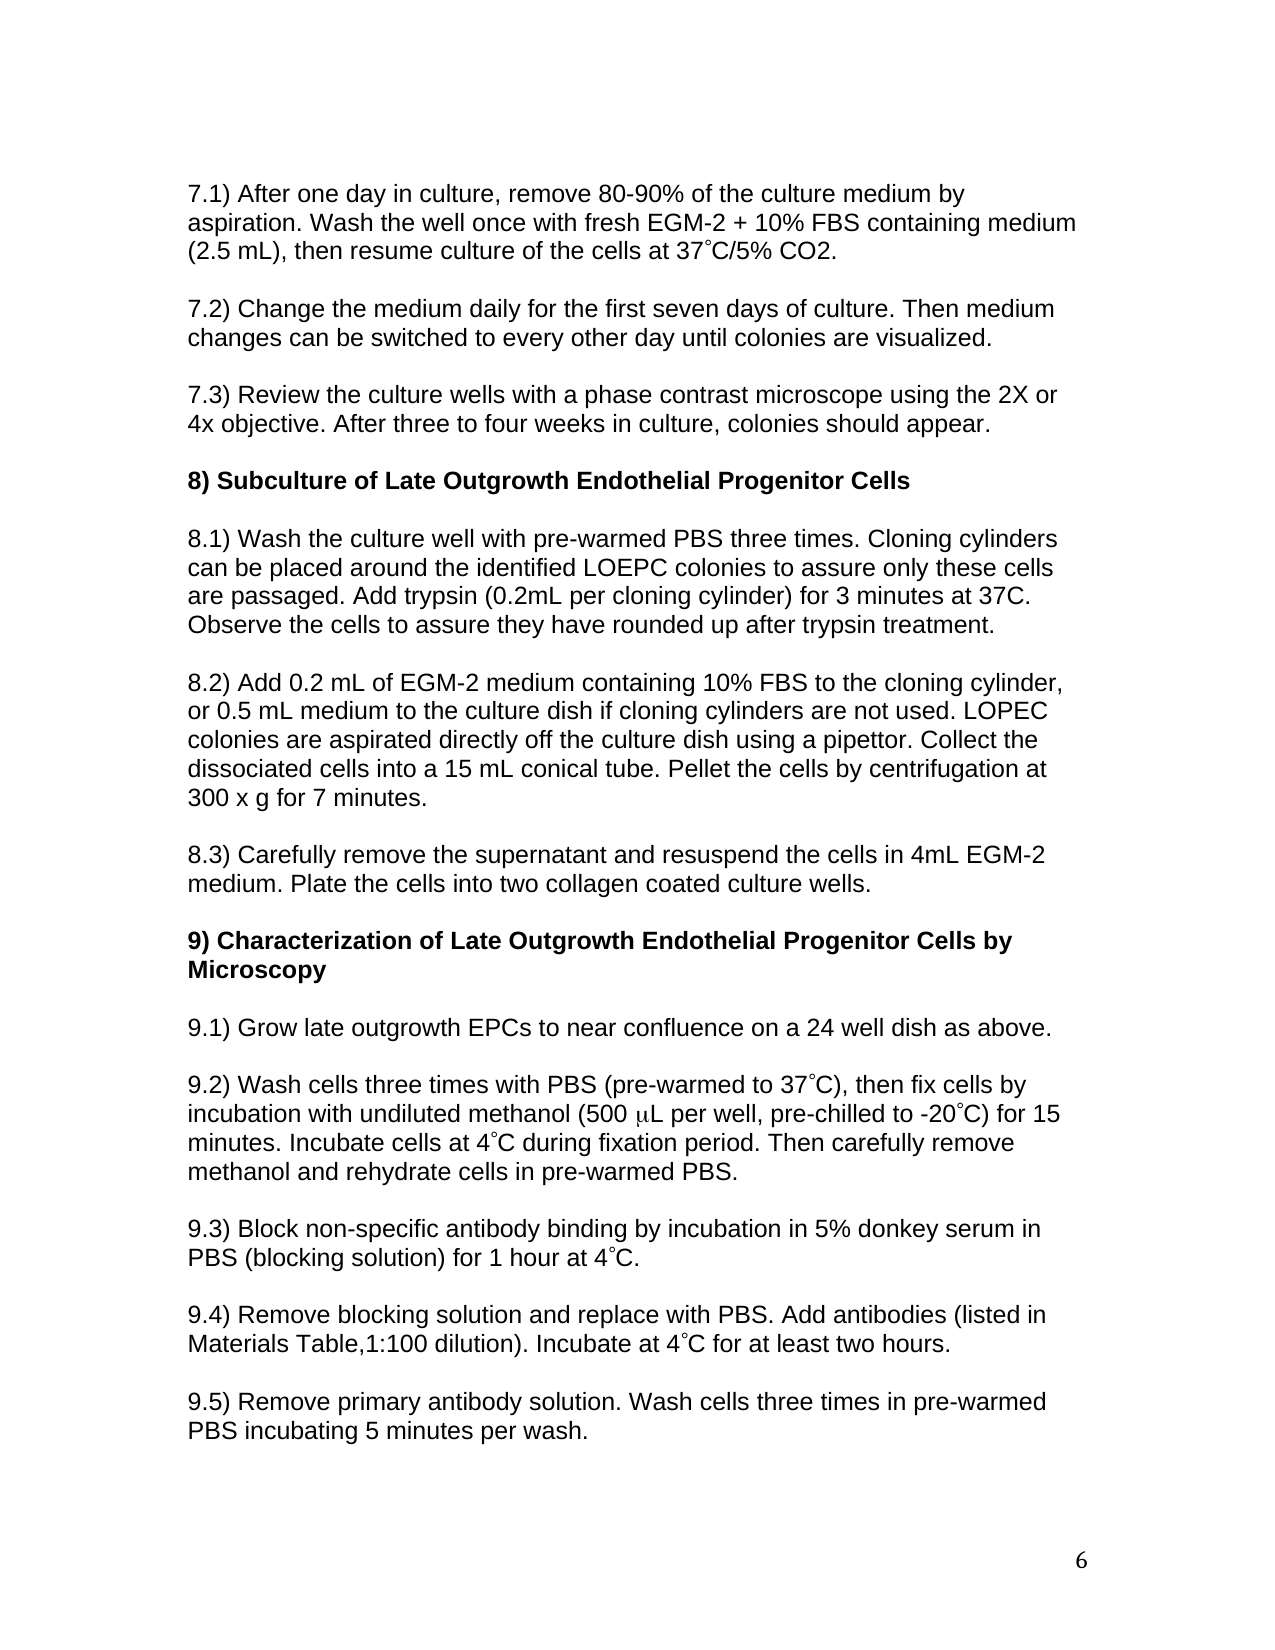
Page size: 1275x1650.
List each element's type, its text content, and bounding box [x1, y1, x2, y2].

text 9) Characterization of Late Outgrowth Endothelial Progenitor Cells by Microscopy [187, 926, 1087, 984]
text 9.5) Remove primary antibody solution. Wash cells three times in pre-warmed PBS incubating 5 minutes per wash. [187, 1387, 1087, 1444]
text 9.1) Grow late outgrowth EPCs to near confluence on a 24 well dish as above. [187, 1013, 1087, 1041]
text 8) Subculture of Late Outgrowth Endothelial Progenitor Cells [187, 466, 1087, 495]
text 9.3) Block non-specific antibody binding by incubation in 5% donkey serum in PBS (blocking solution) for 1 hour at 4C. [187, 1214, 1087, 1272]
text 7.1) After one day in culture, remove 80-90% of the culture medium by aspiration. Wash the well once with fresh EGM-2 + 10% FBS containing medium (2.5 mL), then resume culture of the cells at 37C/5% CO2. [187, 179, 1087, 265]
text 8.2) Add 0.2 mL of EGM-2 medium containing 10% FBS to the cloning cylinder, or 0.5 mL medium to the culture dish if cloning cylinders are not used. LOPEC colonies are aspirated directly off the culture dish using a pipettor. Collect the dissociated cells into a 15 mL conical tube. Pellet the cells by centrifugation at 300 x g for 7 minutes. [187, 668, 1087, 811]
text 8.1) Wash the culture well with pre-warmed PBS three times. Cloning cylinders can be placed around the identified LOEPC colonies to assure only these cells are passaged. Add trypsin (0.2mL per cloning cylinder) for 3 minutes at 37C. Observe the cells to assure they have rounded up after trypsin treatment. [187, 524, 1087, 639]
text 8.3) Carefully remove the supernatant and resuspend the cells in 4mL EGM-2 medium. Plate the cells into two collagen coated culture wells. [187, 840, 1087, 898]
text 7.2) Change the medium daily for the first seven days of culture. Then medium changes can be switched to every other day until colonies are visualized. [187, 294, 1087, 351]
text 9.4) Remove blocking solution and replace with PBS. Add antibodies (listed in Materials Table,1:100 dilution). Incubate at 4C for at least two hours. [187, 1301, 1087, 1358]
text 9.2) Wash cells three times with PBS (pre-warmed to 37C), then fix cells by incubation with undiluted methanol (500 L per well, pre-chilled to -20C) for 15 minutes. Incubate cells at 4C during fixation period. Then carefully remove methanol and rehydrate cells in pre-warmed PBS. [187, 1070, 1087, 1185]
text 7.3) Review the culture wells with a phase contrast microscope using the 2X or 4x objective. After three to four weeks in culture, colonies should appear. [187, 380, 1087, 438]
